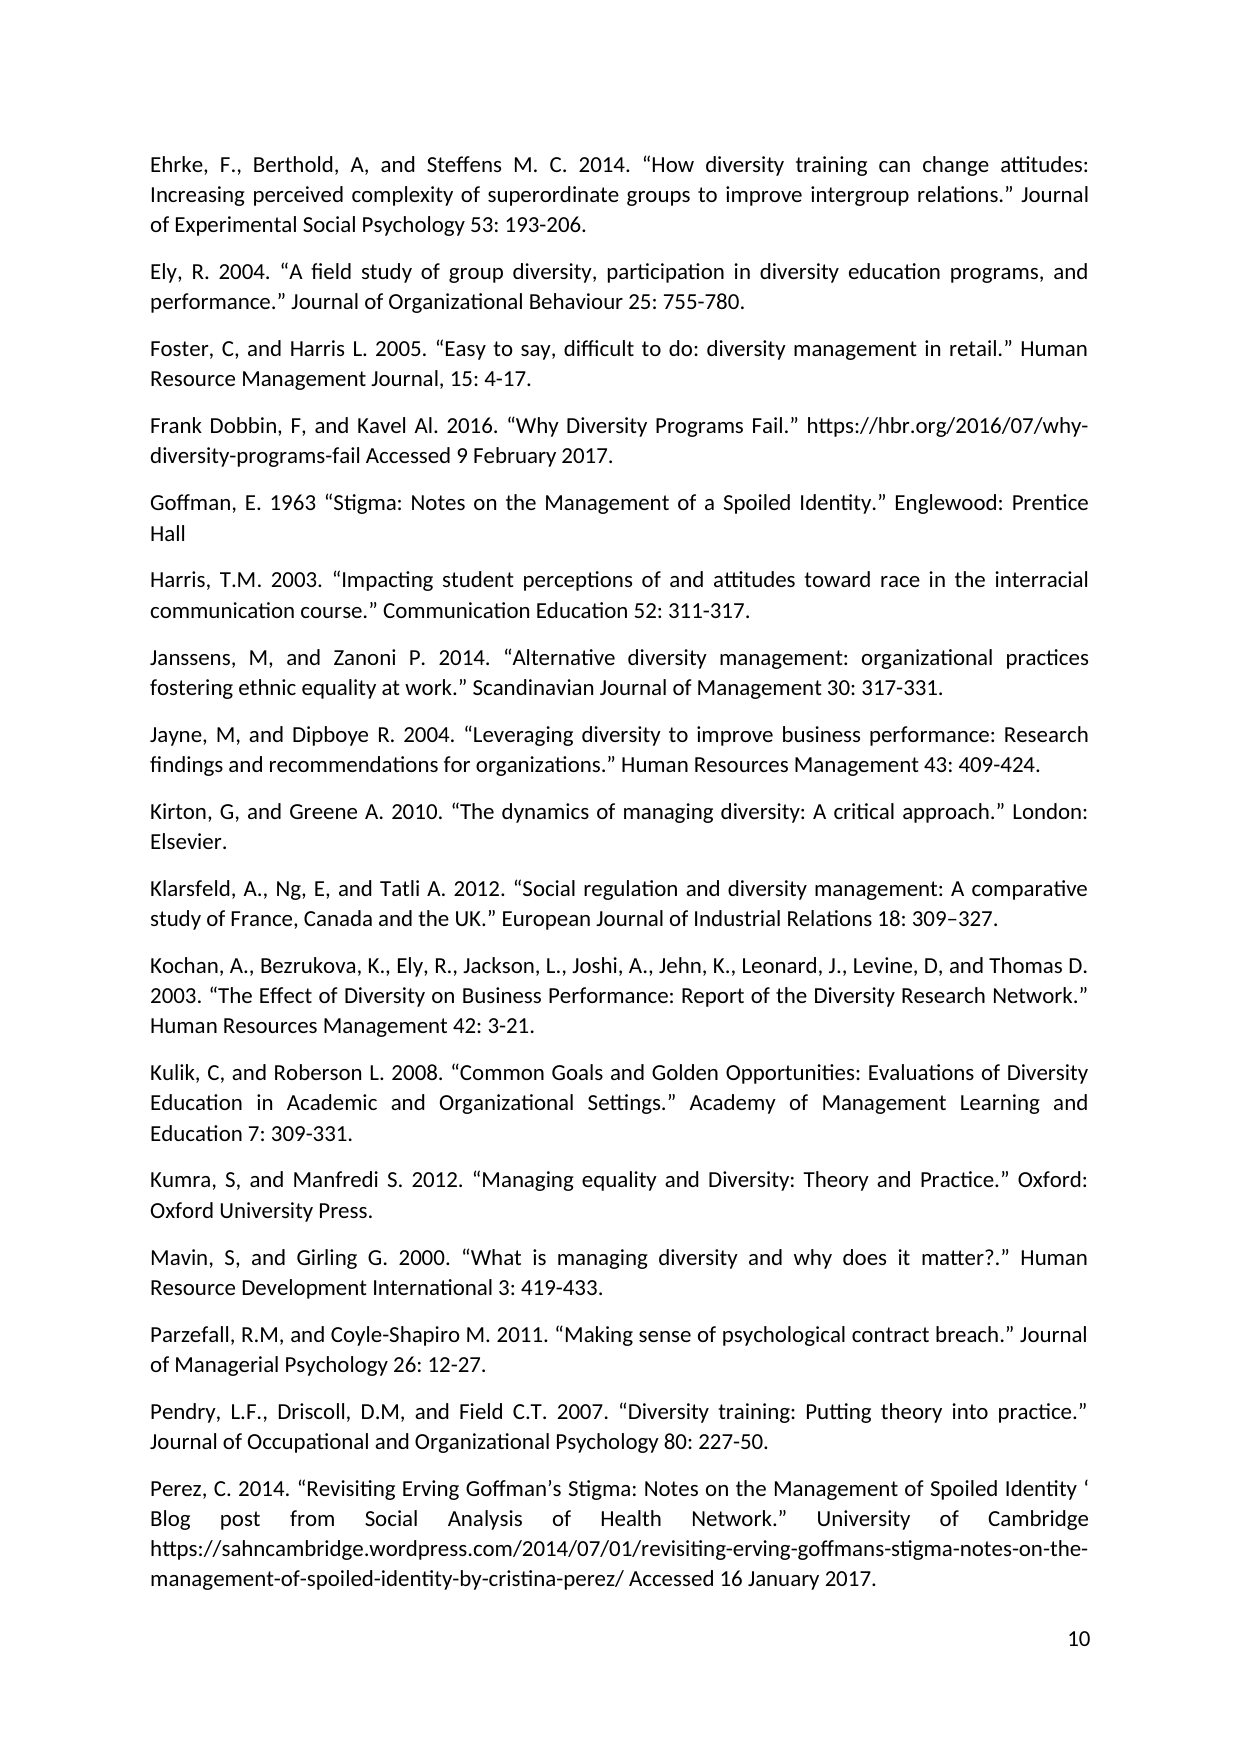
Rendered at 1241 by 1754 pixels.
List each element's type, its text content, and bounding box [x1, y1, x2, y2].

text Foster, C, and Harris L. 2005. “Easy to say, difficult to do: diversity management in retail.” Human Resource Management Journal, 15: 4-17. [150, 334, 1090, 393]
text Jayne, M, and Dipboye R. 2004. “Leveraging diversity to improve business performance: Research findings and recommendations for organizations.” Human Resources Management 43: 409-424. [150, 720, 1090, 778]
text Kochan, A., Bezrukova, K., Ely, R., Jackson, L., Joshi, A., Jehn, K., Leonard, J., Levine, D, and Thomas D. 2003. “The Effect of Diversity on Business Performance: Report of the Diversity Research Network.” Human Resources Management 42: 3-21. [150, 951, 1090, 1039]
text Perez, C. 2014. “Revisiting Erving Goffman’s Stigma: Notes on the Management of Spoiled Identity ‘ Blog post from Social Analysis of Health Network.” University of Cambridge https://sahncambridge.wordpress.com/2014/07/01/revisiting-erving-goffmans-stigma-notes-on-the-management-of-spoiled-identity-by-cristina-perez/ Accessed 16 January 2017. [150, 1474, 1090, 1593]
text Klarsfeld, A., Ng, E, and Tatli A. 2012. “Social regulation and diversity management: A comparative study of France, Canada and the UK.” European Journal of Industrial Relations 18: 309–327. [150, 874, 1090, 932]
text Kulik, C, and Roberson L. 2008. “Common Goals and Golden Opportunities: Evaluations of Diversity Education in Academic and Organizational Settings.” Academy of Management Learning and Education 7: 309-331. [150, 1058, 1090, 1147]
text Mavin, S, and Girling G. 2000. “What is managing diversity and why does it matter?.” Human Resource Development International 3: 419-433. [150, 1243, 1090, 1301]
text Parzefall, R.M, and Coyle-Shapiro M. 2011. “Making sense of psychological contract breach.” Journal of Managerial Psychology 26: 12-27. [150, 1320, 1090, 1378]
text Harris, T.M. 2003. “Impacting student perceptions of and attitudes toward race in the interracial communication course.” Communication Education 52: 311-317. [150, 566, 1090, 624]
text Kumra, S, and Manfredi S. 2012. “Managing equality and Diversity: Theory and Practice.” Oxford: Oxford University Press. [150, 1166, 1090, 1224]
text Goffman, E. 1963 “Stigma: Notes on the Management of a Spoiled Identity.” Englewood: Prentice Hall [150, 488, 1090, 547]
text Frank Dobbin, F, and Kavel Al. 2016. “Why Diversity Programs Fail.” https://hbr.org/2016/07/why-diversity-programs-fail Accessed 9 February 2017. [150, 411, 1090, 470]
text Kirton, G, and Greene A. 2010. “The dynamics of managing diversity: A critical approach.” London: Elsevier. [150, 797, 1090, 855]
text Ely, R. 2004. “A field study of group diversity, participation in diversity education programs, and performance.” Journal of Organizational Behaviour 25: 755-780. [150, 257, 1090, 316]
text Pendry, L.F., Driscoll, D.M, and Field C.T. 2007. “Diversity training: Putting theory into practice.” Journal of Occupational and Organizational Psychology 80: 227-50. [150, 1397, 1090, 1455]
text Janssens, M, and Zanoni P. 2014. “Alternative diversity management: organizational practices fostering ethnic equality at work.” Scandinavian Journal of Management 30: 317-331. [150, 643, 1090, 701]
text Ehrke, F., Berthold, A, and Steffens M. C. 2014. “How diversity training can change attitudes: Increasing perceived complexity of superordinate groups to improve intergroup relations.” Journal of Experimental Social Psychology 53: 193-206. [150, 150, 1090, 238]
